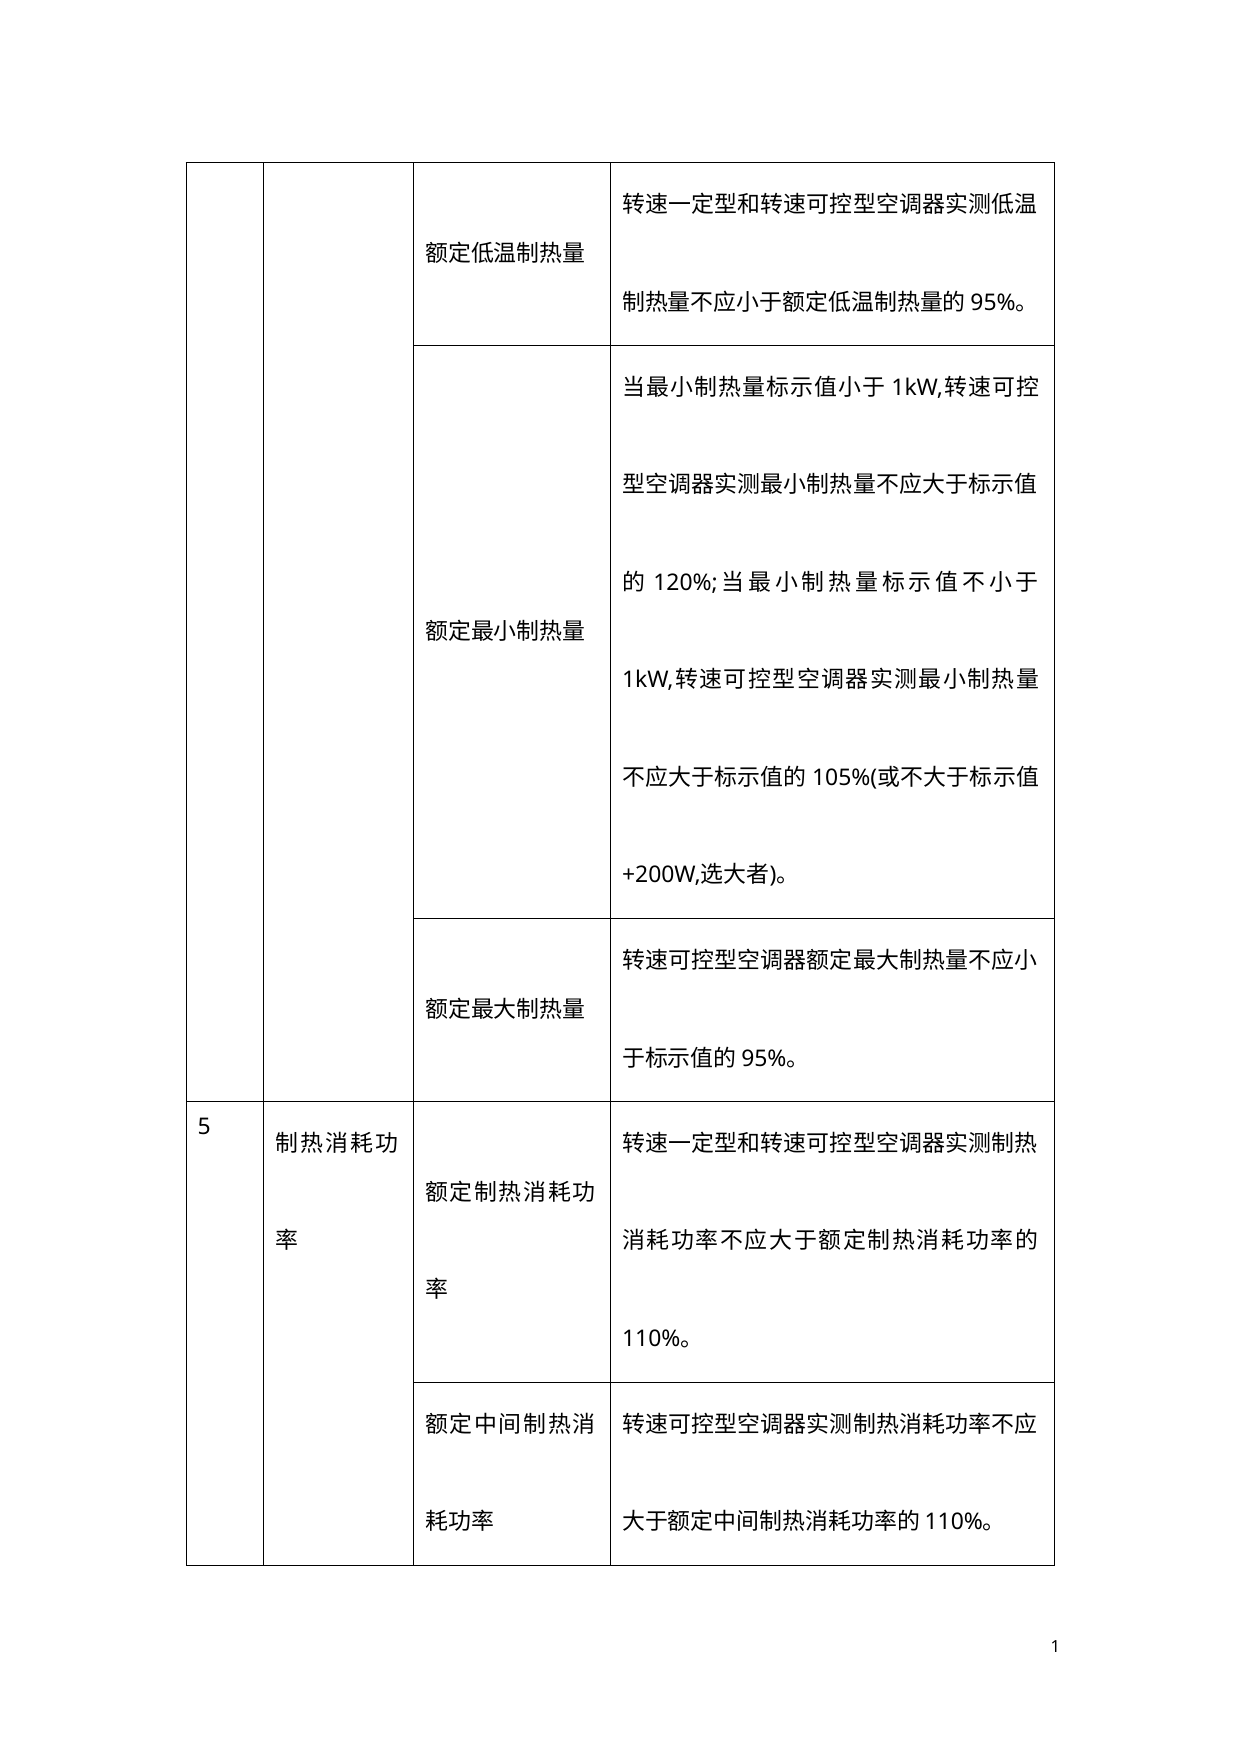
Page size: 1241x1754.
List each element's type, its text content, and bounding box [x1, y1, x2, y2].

table_cell 转速可控型空调器额定最大制热量不应小于标示值的95%。 [611, 919, 1054, 1101]
table_cell 转速一定型和转速可控型空调器实测低温制热量不应小于额定低温制热量的95%。 [611, 163, 1054, 345]
table_cell 5 [187, 1102, 263, 1564]
table_cell 制热消耗功率 [264, 1102, 413, 1564]
table_cell 当最小制热量标示值小于1kW,转速可控型空调器实测最小制热量不应大于标示值的120%;当最小制热量标示值不小于1kW,转速可控型空调器实测最小制热量不应大于标示值的105%(或不大于标示值+200W,选大者)。 [611, 346, 1054, 918]
table_cell 额定最大制热量 [414, 919, 610, 1101]
table_cell 额定中间制热消耗功率 [414, 1383, 610, 1564]
table_cell 额定低温制热量 [414, 163, 610, 345]
table_cell 额定制热消耗功率 [414, 1102, 610, 1382]
table_cell 转速可控型空调器实测制热消耗功率不应大于额定中间制热消耗功率的110%。 [611, 1383, 1054, 1564]
table_cell 转速一定型和转速可控型空调器实测制热消耗功率不应大于额定制热消耗功率的110%。 [611, 1102, 1054, 1382]
table_cell 额定最小制热量 [414, 346, 610, 918]
